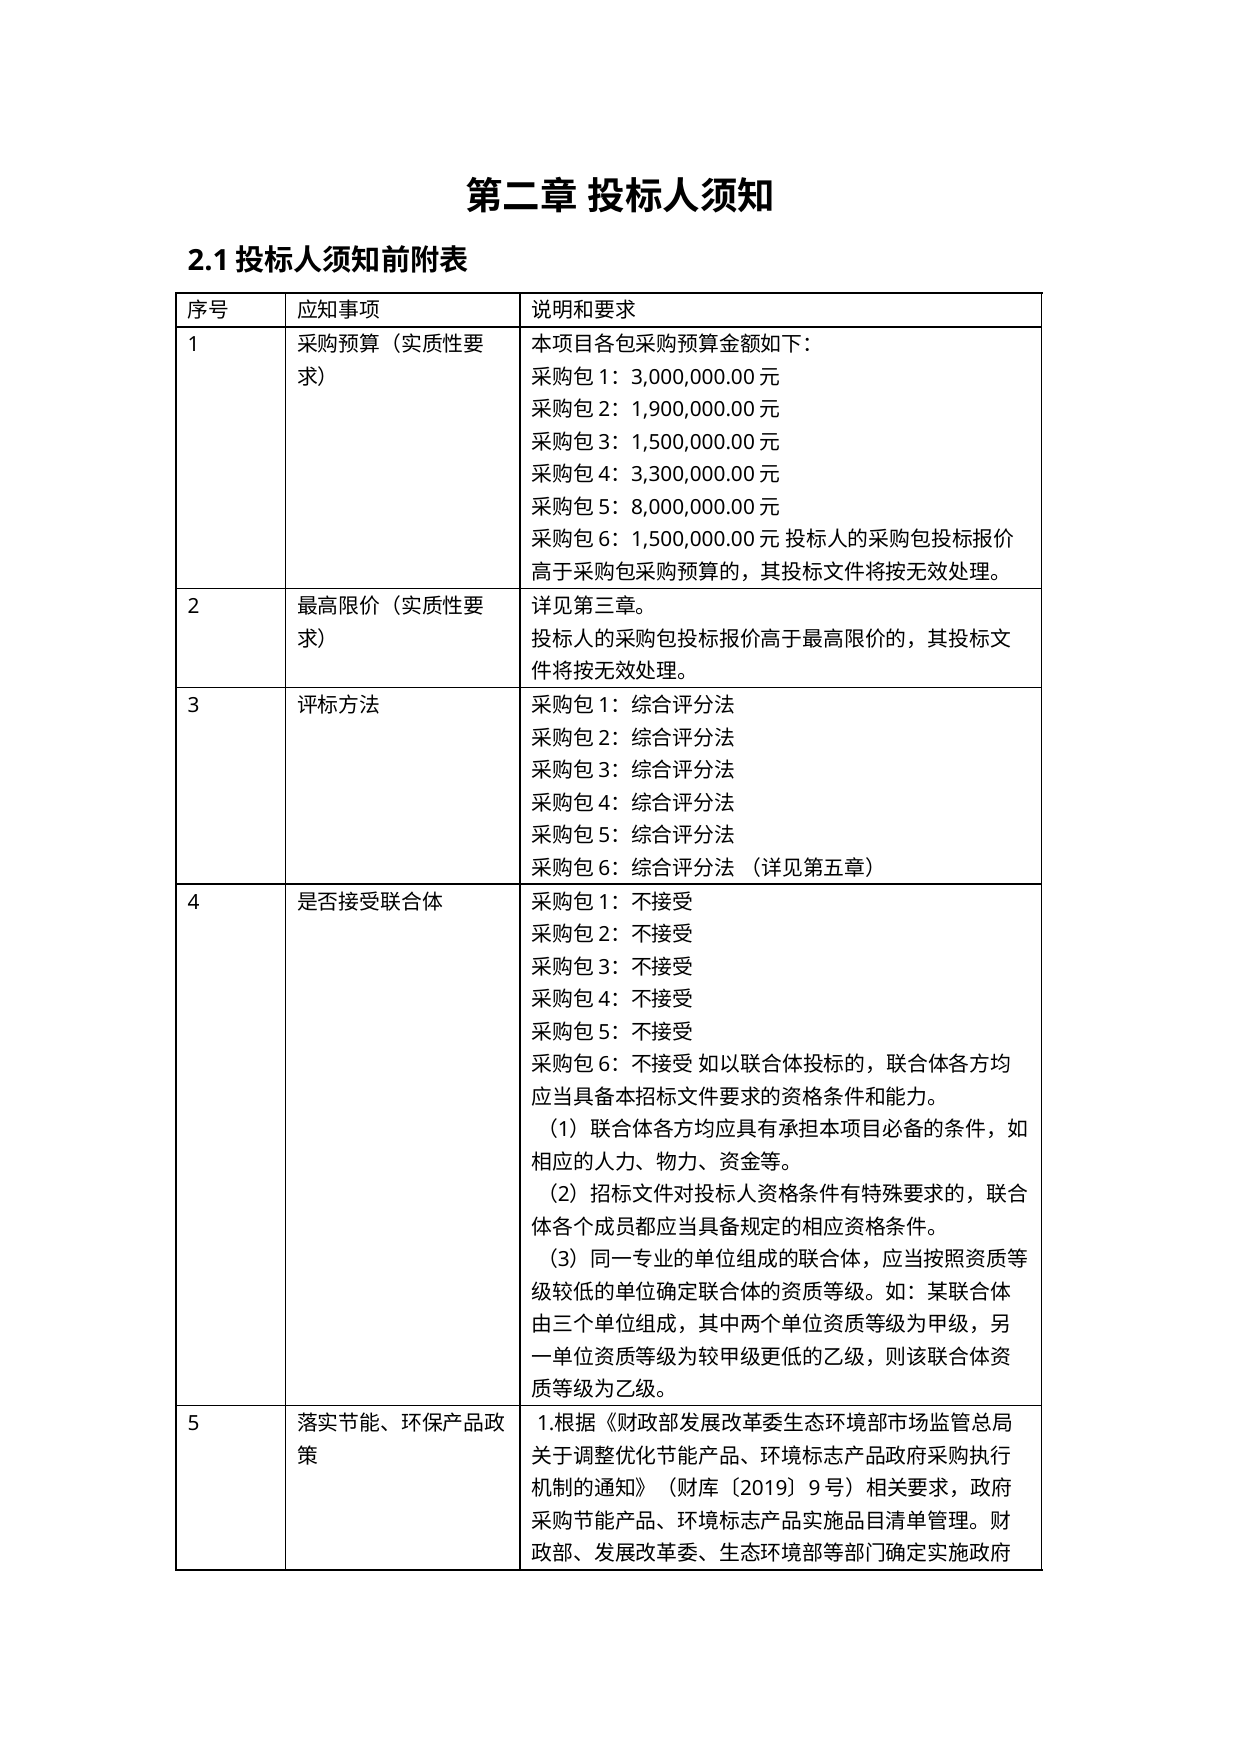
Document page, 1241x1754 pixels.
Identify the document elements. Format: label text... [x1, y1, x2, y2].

table_cell 落实节能、环保产品政策 [286, 1406, 519, 1569]
table_cell 采购预算（实质性要求） [286, 328, 519, 588]
table_cell 采购包1：不接受 采购包2：不接受 采购包3：不接受 采购包4：不接受 采购包5：不接受 采购包6：不接受 如以联合体投标的，联合体各方均应当具备本招标文件要求的资格条件和能力。 （1）联合体各方均应具有承担本项目必备的条件，如相应的人力、物力、资金等。 （2）招标文件对投标人资格条件有特殊要求的，联合体各个成员都应当具备规定的相应资格条件。 （3）同一专业的单位组成的联合体，应当按照资质等级较低的单位确定联合体的资质等级。如：某联合体由三个单位组成，其中两个单位资质等级为甲级，另一单位资质等级为较甲级更低的乙级，则该联合体资质等级为乙级。 [521, 885, 1041, 1405]
table_header 应知事项 [286, 294, 519, 326]
text 第二章 投标人须知 [187, 162, 1053, 227]
table_cell 1 [177, 328, 285, 588]
table_cell 最高限价（实质性要求） [286, 589, 519, 687]
text 2.1投标人须知前附表 [187, 227, 1053, 292]
table_cell 是否接受联合体 [286, 885, 519, 1405]
table_cell 本项目各包采购预算金额如下： 采购包1：3,000,000.00元 采购包2：1,900,000.00元 采购包3：1,500,000.00元 采购包4：3,300,000.00元 采购包5：8,000,000.00元 采购包6：1,500,000.00元 投标人的采购包投标报价高于采购包采购预算的，其投标文件将按无效处理。 [521, 328, 1041, 588]
table_cell 评标方法 [286, 688, 519, 883]
table_cell 详见第三章。 投标人的采购包投标报价高于最高限价的，其投标文件将按无效处理。 [521, 589, 1041, 687]
table_cell 2 [177, 589, 285, 687]
table_cell 4 [177, 885, 285, 1405]
table_cell 采购包1：综合评分法 采购包2：综合评分法 采购包3：综合评分法 采购包4：综合评分法 采购包5：综合评分法 采购包6：综合评分法 （详见第五章） [521, 688, 1041, 883]
table_header 说明和要求 [521, 294, 1041, 326]
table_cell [521, 1406, 1041, 1569]
table_cell 5 [177, 1406, 285, 1569]
table_header 序号 [177, 294, 285, 326]
table_cell 3 [177, 688, 285, 883]
